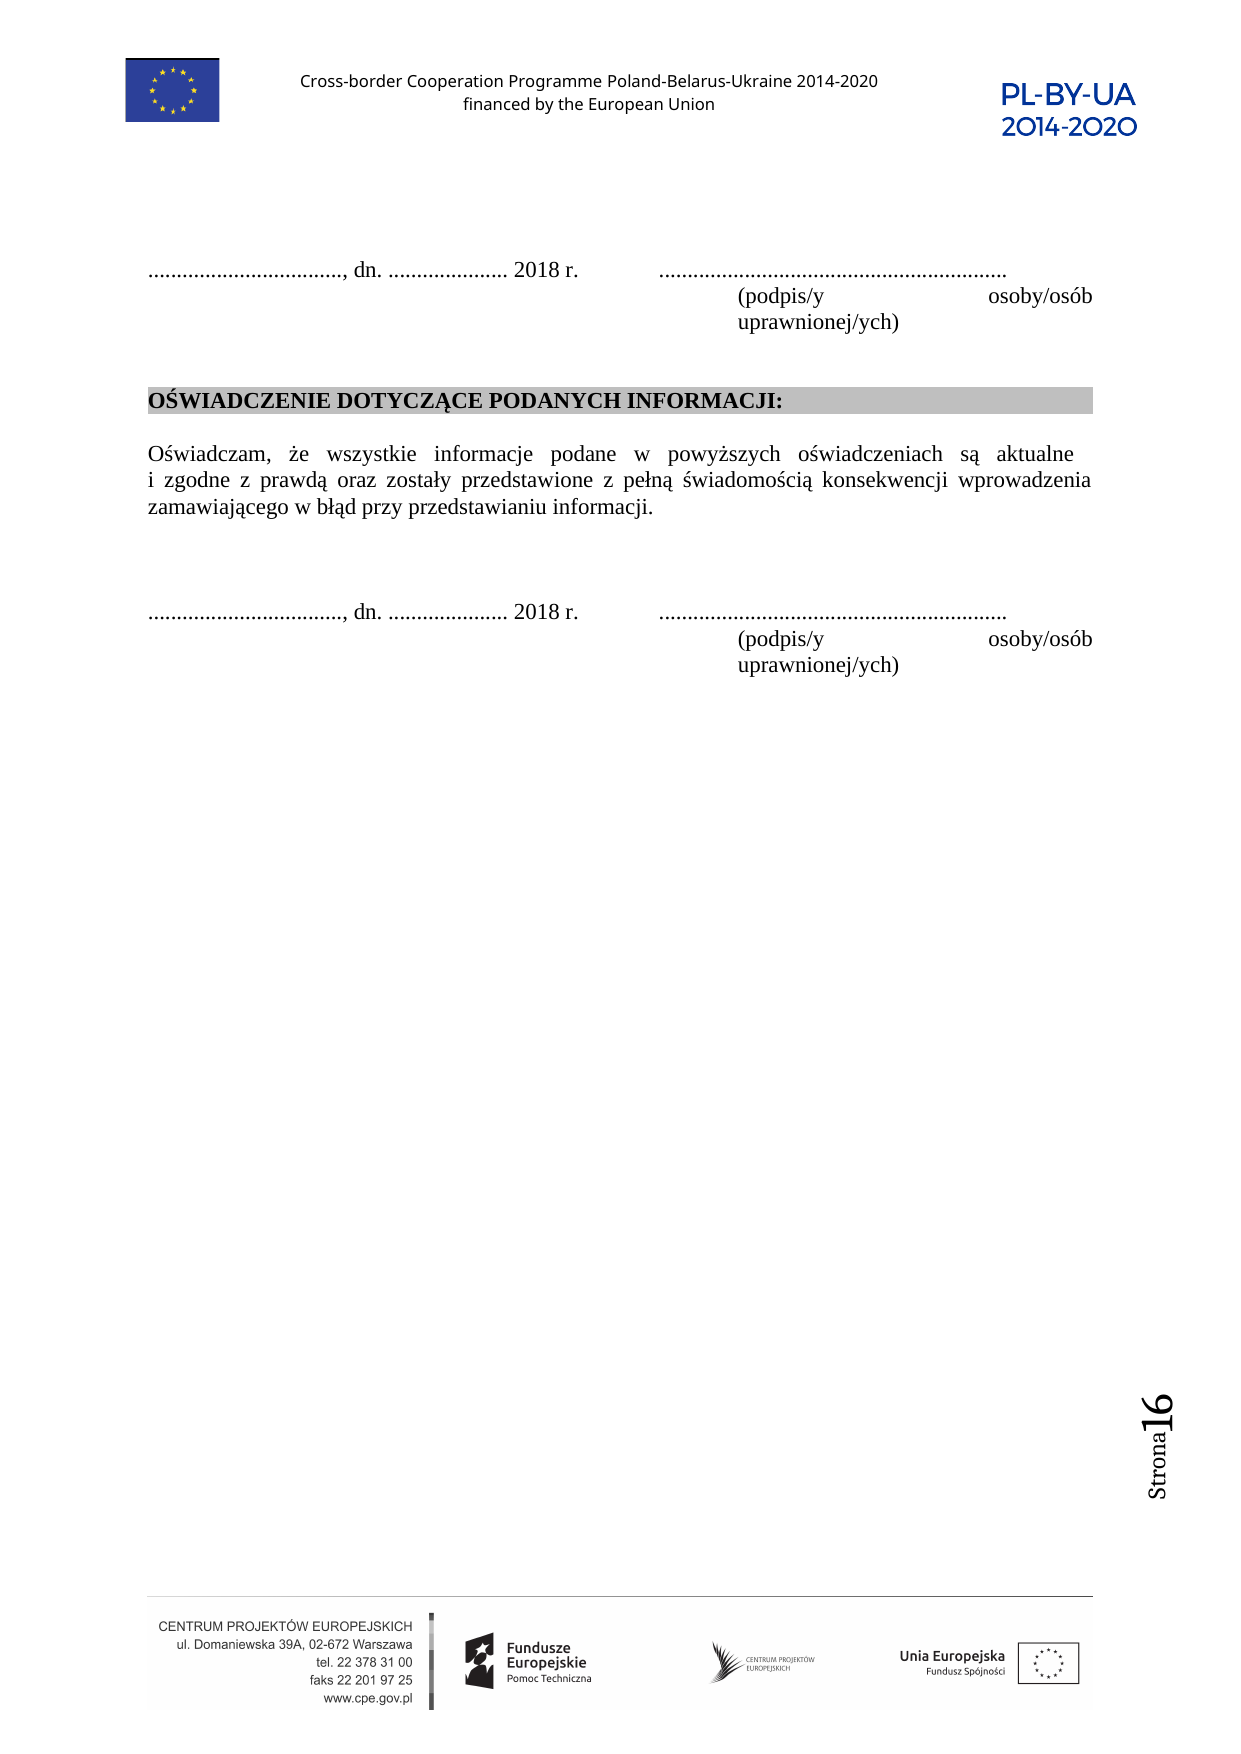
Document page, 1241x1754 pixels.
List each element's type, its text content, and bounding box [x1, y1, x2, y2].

text Oświadczam, że wszystkie informacje podane w powyższych oświadczeniach są aktualne i zgodne z prawdą oraz zostały przedstawione z pełną świadomością konsekwencji wprowadzenia zamawiającego w błąd przy przedstawianiu informacji. [148, 440, 1093, 519]
picture [147, 1596, 1093, 1710]
text (podpis/y osoby/osób uprawnionej/ych) [738, 624, 1093, 677]
text .................................., dn. ..................... 2018 r. ............................................................. [148, 598, 1093, 624]
text (podpis/y osoby/osób uprawnionej/ych) [738, 282, 1093, 335]
text .................................., dn. ..................... 2018 r. ............................................................. [148, 256, 1093, 282]
picture [1002, 83, 1137, 136]
text OŚWIADCZENIE DOTYCZĄCE PODANYCH INFORMACJI: [148, 387, 1093, 414]
